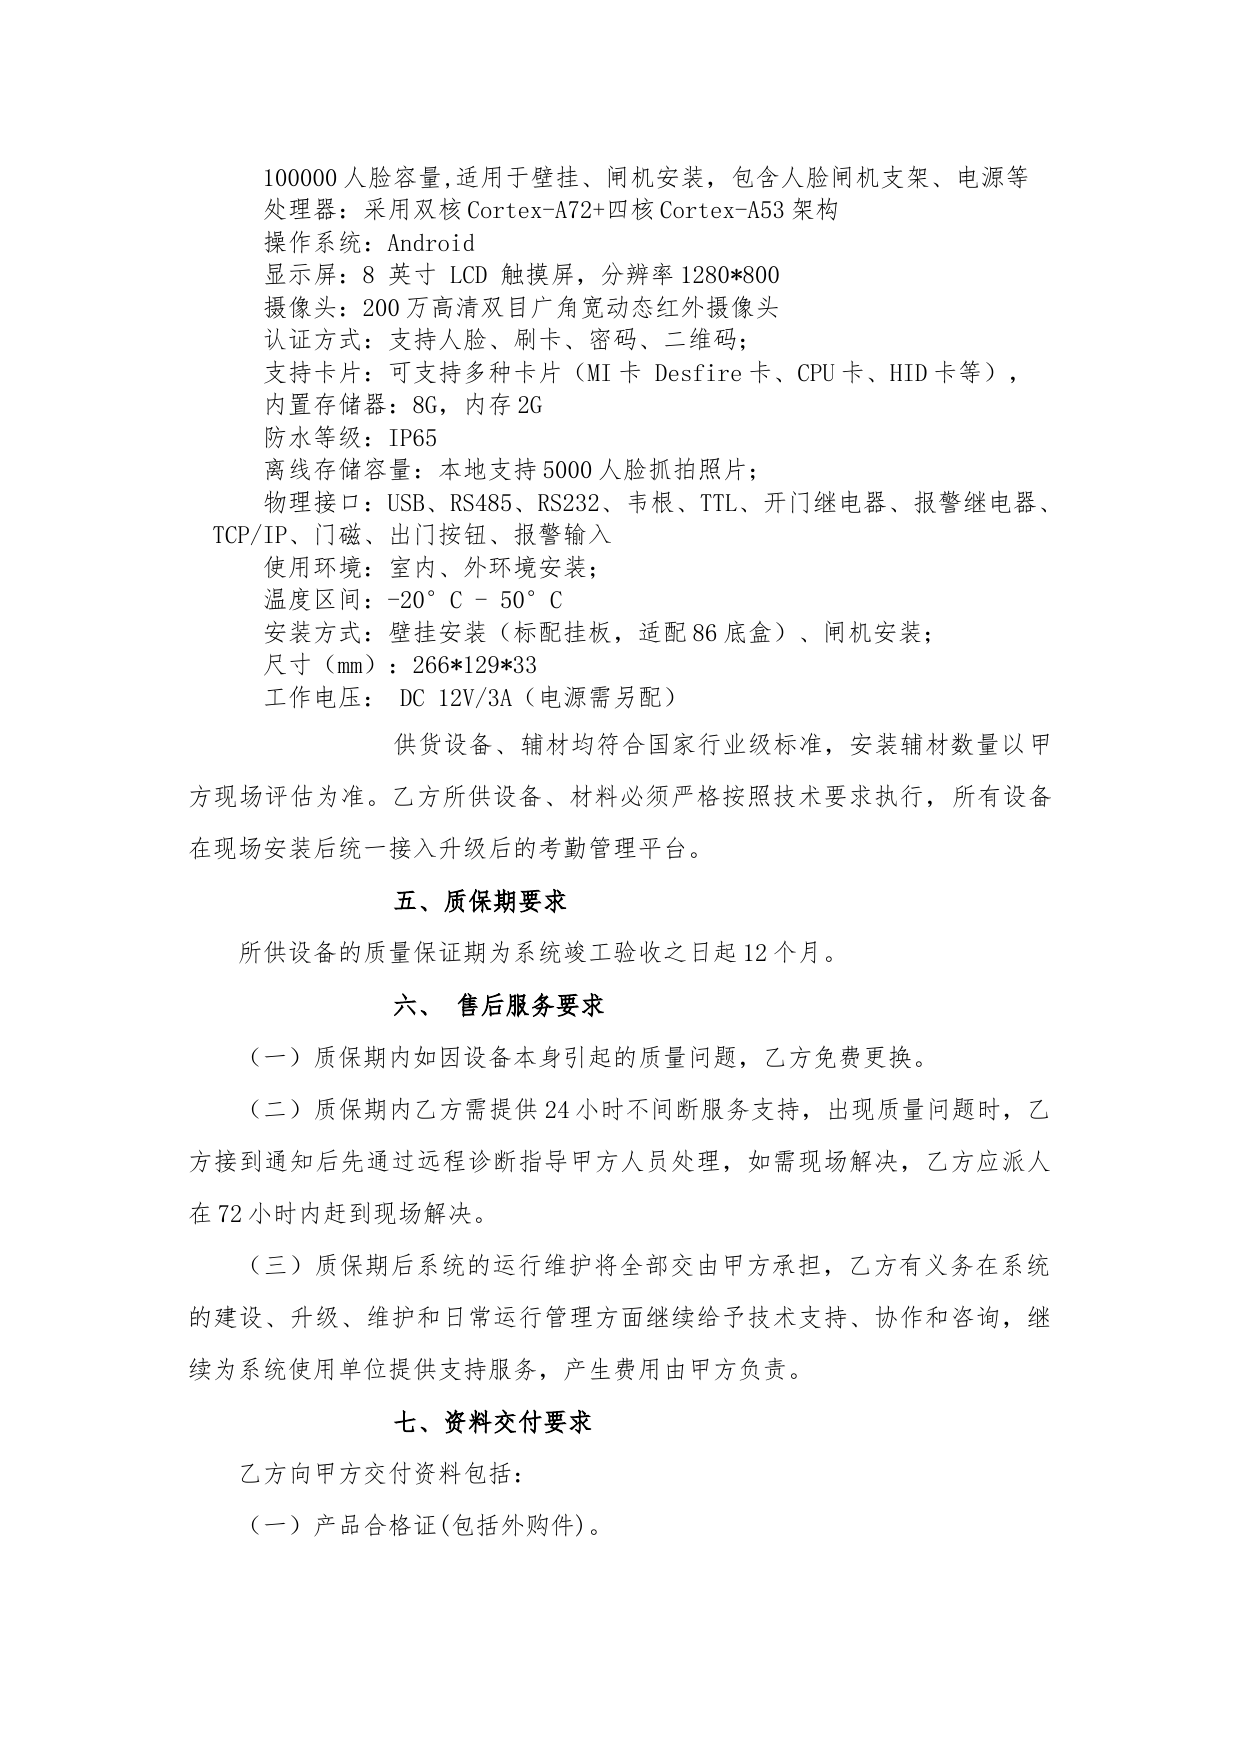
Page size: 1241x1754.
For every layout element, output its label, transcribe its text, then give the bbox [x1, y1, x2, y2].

text 显示屏：8 英寸 LCD 触摸屏，分辨率1280*800 [187, 257, 1053, 289]
text 离线存储容量：本地支持5000人脸抓拍照片； [187, 452, 1053, 484]
text （一）质保期内如因设备本身引起的质量问题，乙方免费更换。 [187, 1024, 1053, 1076]
text 处理器：采用双核Cortex-A72+四核Cortex-A53架构 [187, 192, 1053, 224]
text 温度区间：-20°C - 50°C [187, 582, 1053, 614]
text 100000人脸容量,适用于壁挂、闸机安装，包含人脸闸机支架、电源等 [187, 159, 1053, 192]
text 摄像头：200万高清双目广角宽动态红外摄像头 [187, 289, 1053, 322]
text 供货设备、辅材均符合国家行业级标准，安装辅材数量以甲方现场评估为准。乙方所供设备、材料必须严格按照技术要求执行，所有设备在现场安装后统一接入升级后的考勤管理平台。 [187, 712, 1053, 868]
text 七、资料交付要求 [187, 1389, 1053, 1441]
text 操作系统：Android [187, 224, 1053, 257]
text 工作电压： DC 12V/3A（电源需另配） [187, 679, 1053, 712]
text 使用环境：室内、外环境安装； [187, 549, 1053, 582]
text 物理接口：USB、RS485、RS232、韦根、TTL、开门继电器、报警继电器、TCP/IP、门磁、出门按钮、报警输入 [212, 484, 1053, 549]
text 五、质保期要求 [187, 868, 1053, 920]
text 支持卡片：可支持多种卡片（MI卡 Desfire卡、CPU卡、HID卡等）， [187, 354, 1053, 387]
text （一）产品合格证(包括外购件)。 [187, 1493, 1053, 1545]
text 安装方式：壁挂安装（标配挂板，适配86底盒）、闸机安装； [187, 614, 1053, 647]
text 认证方式：支持人脸、刷卡、密码、二维码； [187, 322, 1053, 354]
text 六、 售后服务要求 [187, 972, 1053, 1024]
text （三）质保期后系统的运行维护将全部交由甲方承担，乙方有义务在系统的建设、升级、维护和日常运行管理方面继续给予技术支持、协作和咨询，继续为系统使用单位提供支持服务，产生费用由甲方负责。 [187, 1233, 1053, 1389]
text （二）质保期内乙方需提供24小时不间断服务支持，出现质量问题时，乙方接到通知后先通过远程诊断指导甲方人员处理，如需现场解决，乙方应派人在72小时内赶到现场解决。 [187, 1076, 1053, 1233]
text 内置存储器：8G，内存2G [187, 387, 1053, 419]
text 尺寸（mm）：266*129*33 [187, 647, 1053, 679]
text 防水等级：IP65 [187, 419, 1053, 452]
text 乙方向甲方交付资料包括： [187, 1441, 1053, 1493]
text 所供设备的质量保证期为系统竣工验收之日起12个月。 [187, 920, 1053, 972]
